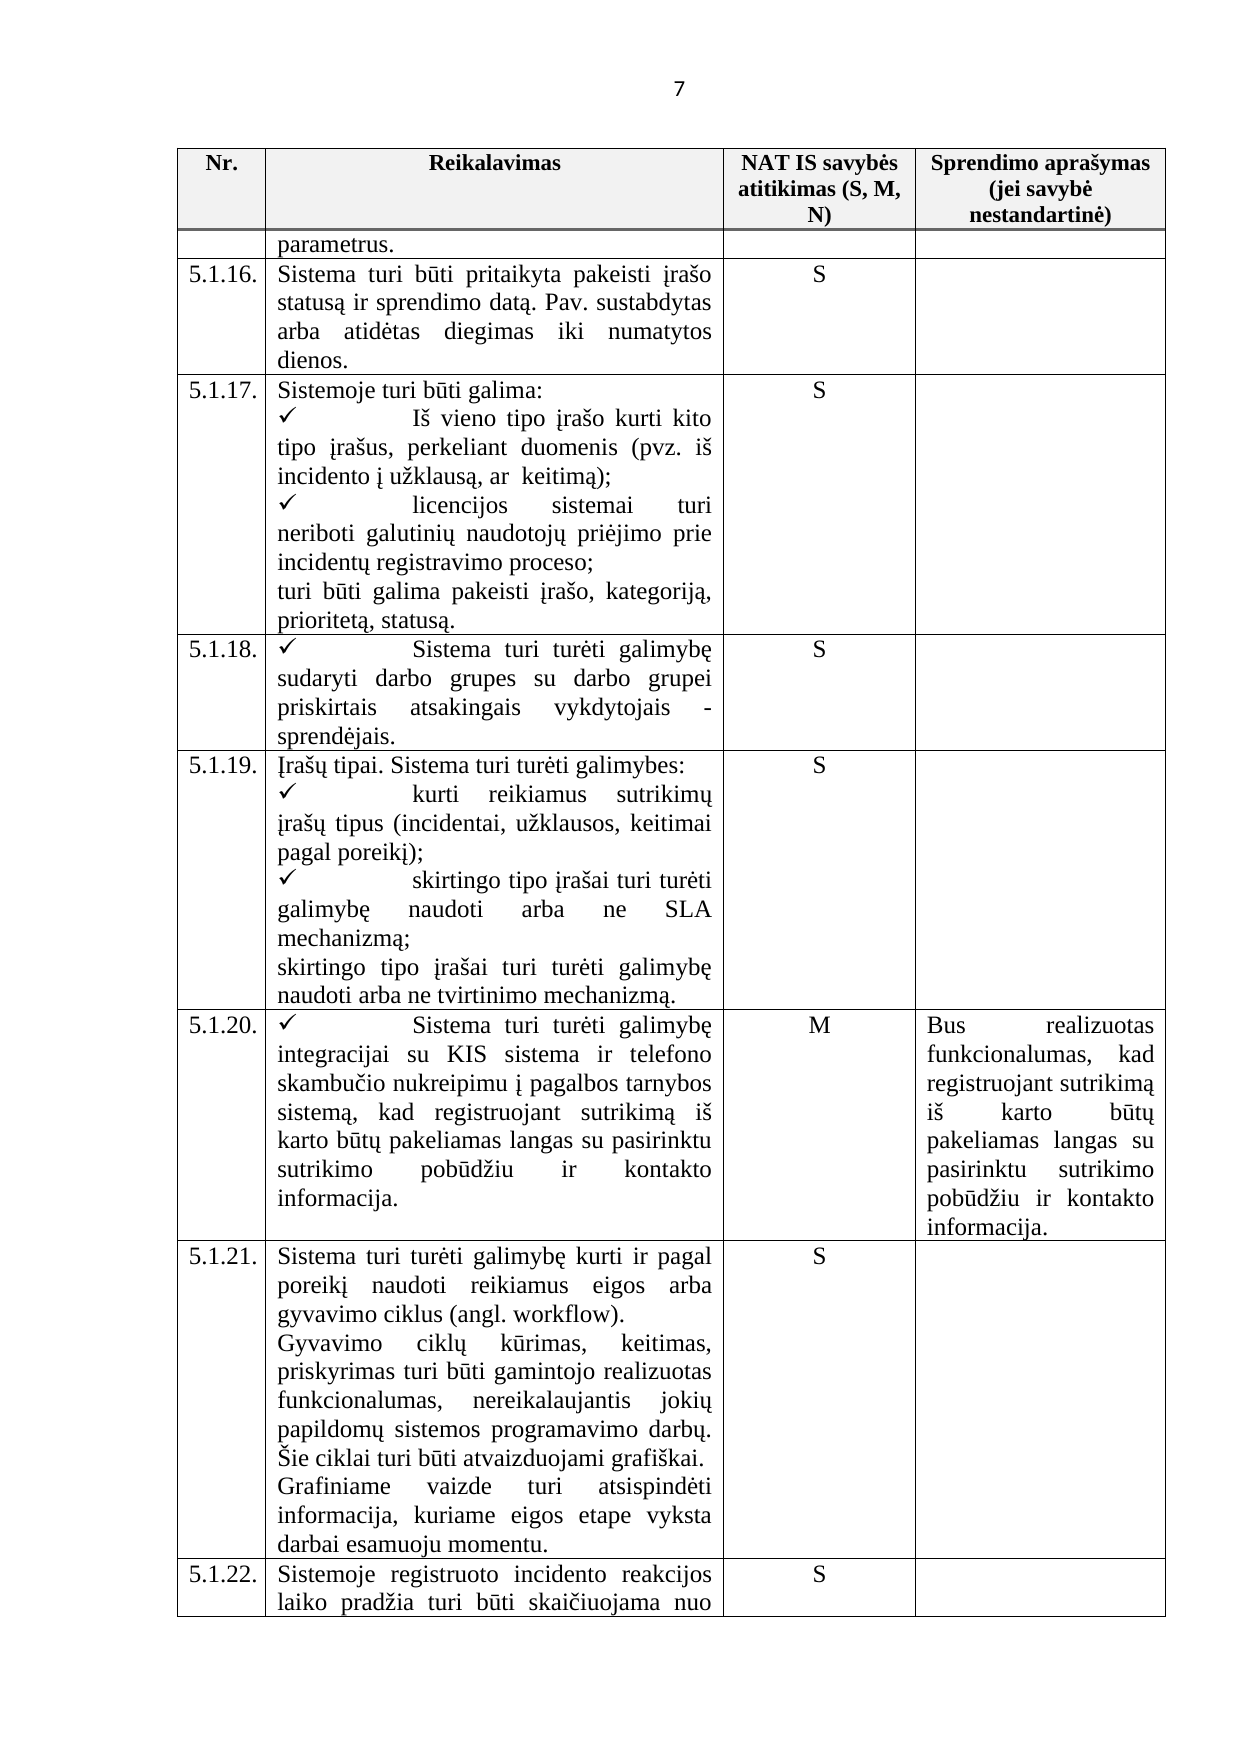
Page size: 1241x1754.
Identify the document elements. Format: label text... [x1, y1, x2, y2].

table_cell [916, 751, 1165, 1009]
table_cell S [724, 259, 915, 374]
table_cell [178, 751, 265, 1009]
table_cell Sistemoje turi būti galima: Iš vieno tipo įrašo kurti kito tipo įrašus, perkeliant duomenis (pvz. iš incidento į užklausą, ar keitimą); licencijos sistemai turi neriboti galutinių naudotojų priėjimo prie incidentų registravimo proceso; turi būti galima pakeisti įrašo, kategoriją, prioritetą, statusą. [266, 375, 723, 633]
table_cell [266, 231, 723, 258]
table_cell S [724, 1559, 915, 1616]
table_cell [916, 375, 1165, 633]
table_cell [178, 1241, 265, 1558]
table_header Sprendimo aprašymas (jei savybė nestandartinė) [916, 149, 1165, 228]
table_header Nr. [178, 149, 265, 228]
table_cell [178, 231, 265, 258]
table_cell Sistema turi turėti galimybę sudaryti darbo grupes su darbo grupei priskirtais atsakingais vykdytojais - sprendėjais. [266, 635, 723, 749]
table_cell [266, 1559, 723, 1616]
table_cell Įrašų tipai. Sistema turi turėti galimybes: kurti reikiamus sutrikimų įrašų tipus (incidentai, užklausos, keitimai pagal poreikį); skirtingo tipo įrašai turi turėti galimybę naudoti arba ne SLA mechanizmą; skirtingo tipo įrašai turi turėti galimybę naudoti arba ne tvirtinimo mechanizmą. [266, 751, 723, 1009]
table_cell [178, 375, 265, 633]
table_cell [178, 1010, 265, 1240]
table_cell Bus realizuotas funkcionalumas, kad registruojant sutrikimą iš karto būtų pakeliamas langas su pasirinktu sutrikimo pobūdžiu ir kontakto informacija. [916, 1010, 1165, 1240]
table_cell S [724, 1241, 915, 1558]
table_cell [916, 231, 1165, 258]
table_cell [916, 635, 1165, 749]
table_cell Sistema turi turėti galimybę kurti ir pagal poreikį naudoti reikiamus eigos arba gyvavimo ciklus (angl. workflow). Gyvavimo ciklų kūrimas, keitimas, priskyrimas turi būti gamintojo realizuotas funkcionalumas, nereikalaujantis jokių papildomų sistemos programavimo darbų. Šie ciklai turi būti atvaizduojami grafiškai. Grafiniame vaizde turi atsispindėti informacija, kuriame eigos etape vyksta darbai esamuoju momentu. [266, 1241, 723, 1558]
table_header Reikalavimas [266, 149, 723, 228]
table_cell S [724, 751, 915, 1009]
table_cell M [724, 1010, 915, 1240]
table_cell Sistema turi turėti galimybę integracijai su KIS sistema ir telefono skambučio nukreipimu į pagalbos tarnybos sistemą, kad registruojant sutrikimą iš karto būtų pakeliamas langas su pasirinktu sutrikimo pobūdžiu ir kontakto informacija. [266, 1010, 723, 1240]
table_cell S [724, 375, 915, 633]
table_cell [178, 259, 265, 374]
table_cell [178, 1559, 265, 1616]
table_cell [916, 1559, 1165, 1616]
table_cell S [724, 635, 915, 749]
table_cell [178, 635, 265, 749]
table_cell Sistema turi būti pritaikyta pakeisti įrašo statusą ir sprendimo datą. Pav. sustabdytas arba atidėtas diegimas iki numatytos dienos. [266, 259, 723, 374]
table_cell S [724, 231, 915, 258]
table_header NAT IS savybės atitikimas (S, M, N) [724, 149, 915, 228]
table_cell [916, 259, 1165, 374]
table_cell [916, 1241, 1165, 1558]
